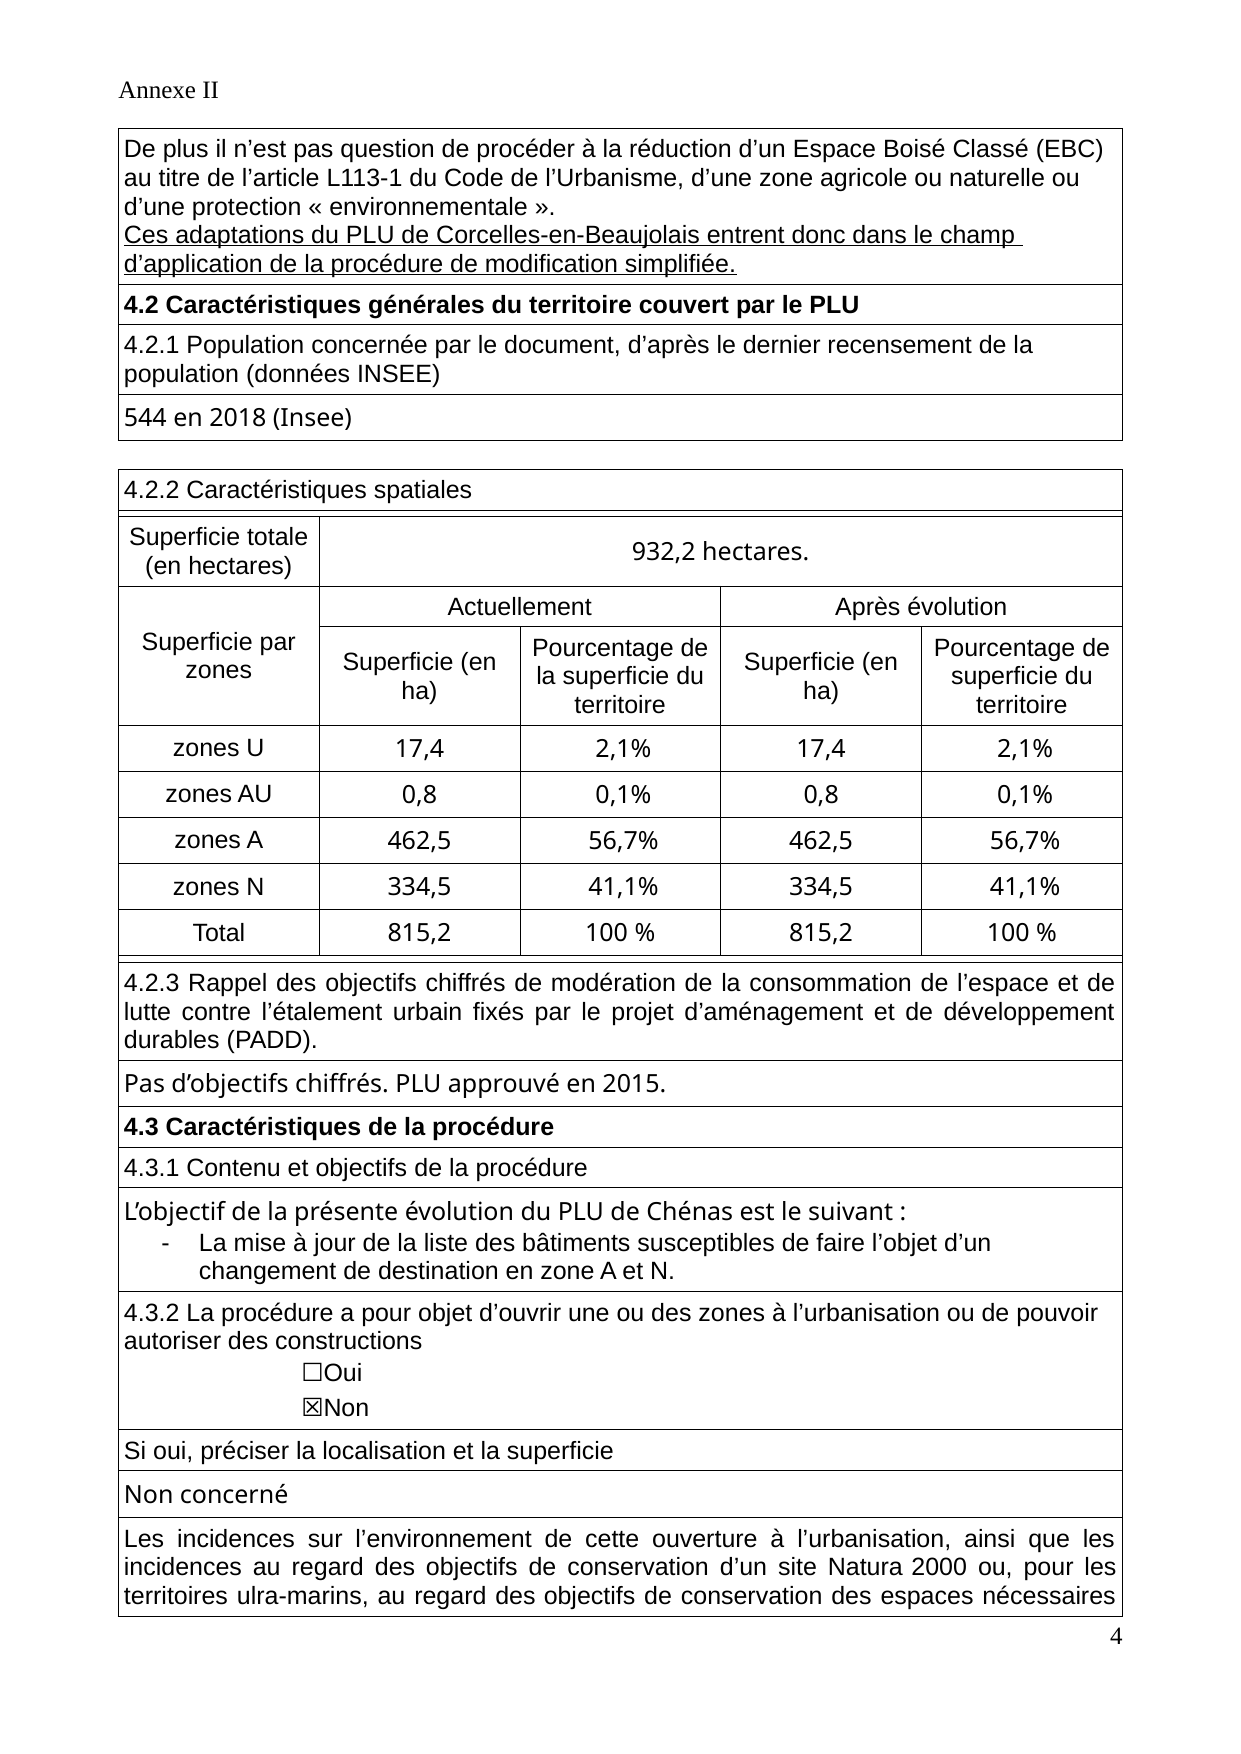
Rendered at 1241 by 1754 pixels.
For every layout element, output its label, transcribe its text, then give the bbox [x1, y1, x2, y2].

table_cell [521, 772, 720, 817]
table_cell [119, 726, 319, 771]
table_cell [320, 726, 520, 771]
table_cell [521, 864, 720, 909]
table_cell [320, 818, 520, 863]
table_cell [721, 726, 921, 771]
table_cell 4.3.1 Contenu et objectifs de la procédure [119, 1148, 1122, 1187]
table_cell [922, 726, 1122, 771]
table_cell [119, 1518, 1122, 1616]
table_cell [320, 517, 1122, 586]
table_cell [320, 587, 720, 626]
table_cell [119, 956, 1122, 962]
table_cell [320, 864, 520, 909]
table_cell [521, 627, 720, 725]
table_cell [119, 910, 319, 955]
table_cell 4.2 Caractéristiques générales du territoire couvert par le PLU [119, 285, 1122, 324]
table_cell [922, 910, 1122, 955]
table_cell Si oui, préciser la localisation et la superficie [119, 1430, 1122, 1470]
table_cell [521, 818, 720, 863]
table_cell [119, 511, 1122, 516]
table_cell [922, 818, 1122, 863]
table_cell [119, 818, 319, 863]
table_cell [119, 864, 319, 909]
table_cell [521, 910, 720, 955]
table_cell 4.3.2 La procédure a pour objet d’ouvrir une ou des zones à l’urbanisation ou de pouvoir autoriser des constructions Oui Non [119, 1292, 1122, 1429]
table_cell [922, 864, 1122, 909]
table_cell 4.2.1 Population concernée par le document, d’après le dernier recensement de la population (données INSEE) [119, 325, 1122, 394]
table_cell [922, 772, 1122, 817]
table_cell [721, 627, 921, 725]
table_cell [320, 772, 520, 817]
table_cell [721, 772, 921, 817]
table_cell [721, 864, 921, 909]
table_cell 4.3 Caractéristiques de la procédure [119, 1107, 1122, 1147]
table_cell [521, 726, 720, 771]
table_cell [721, 587, 1122, 626]
table_cell [922, 627, 1122, 725]
table_cell [721, 818, 921, 863]
table_header 4.2.2 Caractéristiques spatiales [119, 470, 1122, 510]
table_cell [320, 627, 520, 725]
table_cell [119, 772, 319, 817]
table_cell [119, 587, 319, 725]
table_cell 4.2.3 Rappel des objectifs chiffrés de modération de la consommation de l’espace et de lutte contre l’étalement urbain fixés par le projet d’aménagement et de développement durables (PADD). [119, 963, 1122, 1060]
table_cell [721, 910, 921, 955]
table_cell [320, 910, 520, 955]
table_cell [119, 517, 319, 586]
